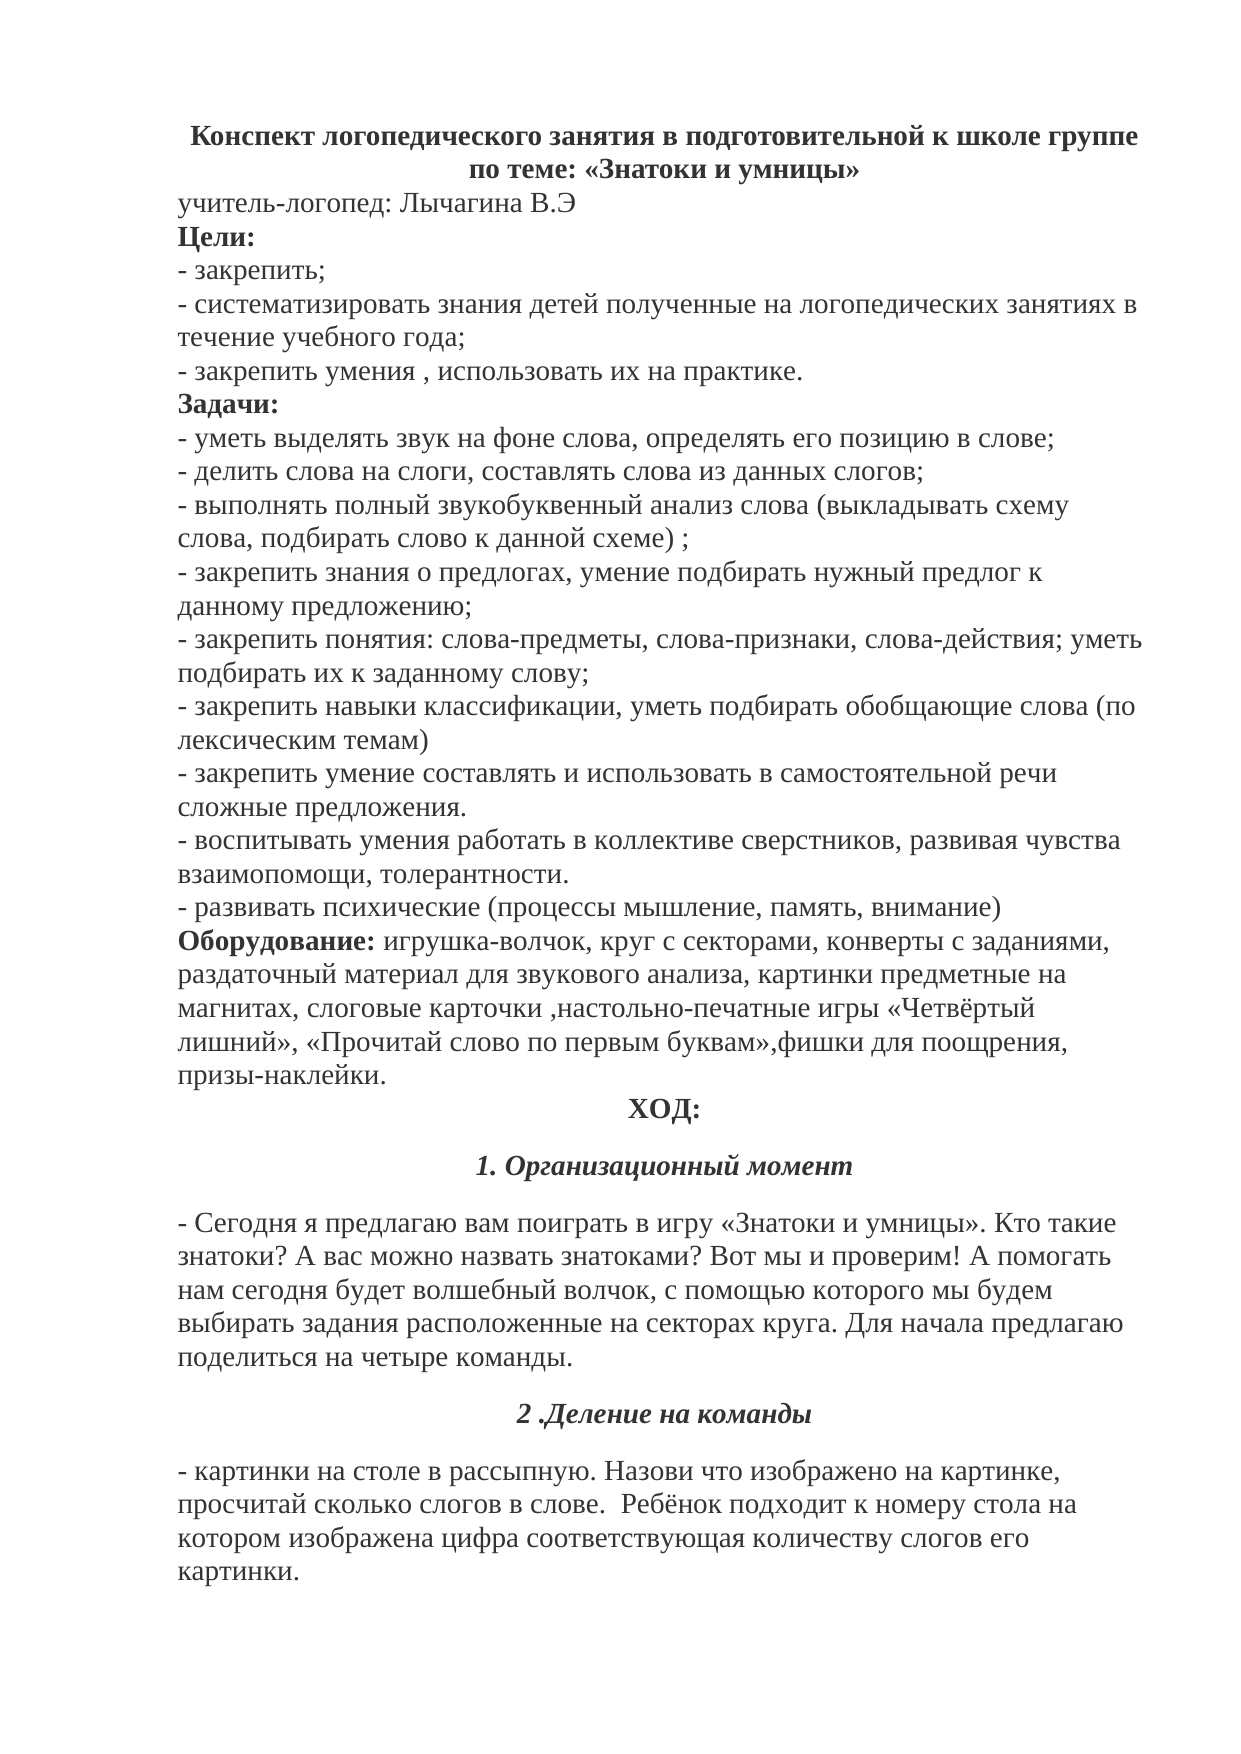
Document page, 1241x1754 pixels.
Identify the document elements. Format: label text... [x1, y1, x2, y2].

text - Сегодня я предлагаю вам поиграть в игру «Знатоки и умницы». Кто такие знатоки? А вас можно назвать знатоками? Вот мы и проверим! А помогать нам сегодня будет волшебный волчок, с помощью которого мы будем выбирать задания расположенные на секторах круга. Для начала предлагаю поделиться на четыре команды. [177, 1205, 1152, 1372]
text Цели: [177, 219, 1152, 252]
text - систематизировать знания детей полученные на логопедических занятиях в течение учебного года; [177, 286, 1152, 353]
text - развивать психические (процессы мышление, память, внимание) [177, 889, 1152, 923]
text - закрепить; [177, 252, 1152, 286]
text - закрепить навыки классификации, уметь подбирать обобщающие слова (по лексическим темам) [177, 688, 1152, 755]
text - закрепить умения , использовать их на практике. [177, 353, 1152, 386]
text - закрепить понятия: слова-предметы, слова-признаки, слова-действия; уметь подбирать их к заданному слову; [177, 621, 1152, 688]
text - воспитывать умения работать в коллективе сверстников, развивая чувства взаимопомощи, толерантности. [177, 822, 1152, 889]
text по теме: «Знатоки и умницы» [177, 152, 1152, 185]
text - выполнять полный звукобуквенный анализ слова (выкладывать схему слова, подбирать слово к данной схеме) ; [177, 487, 1152, 554]
text Конспект логопедического занятия в подготовительной к школе группе [177, 118, 1152, 152]
text - закрепить умение составлять и использовать в самостоятельной речи сложные предложения. [177, 755, 1152, 822]
text - делить слова на слоги, составлять слова из данных слогов; [177, 453, 1152, 487]
text - уметь выделять звук на фоне слова, определять его позицию в слове; [177, 420, 1152, 453]
text - картинки на столе в рассыпную. Назови что изображено на картинке, просчитай сколько слогов в слове. Ребёнок подходит к номеру стола на котором изображена цифра соответствующая количеству слогов его картинки. [177, 1453, 1152, 1587]
text 1. Организационный момент [177, 1148, 1152, 1181]
text Задачи: [177, 386, 1152, 420]
text учитель-логопед: Лычагина В.Э [177, 185, 1152, 219]
text Оборудование: игрушка-волчок, круг с секторами, конверты с заданиями, раздаточный материал для звукового анализа, картинки предметные на магнитах, слоговые карточки ,настольно-печатные игры «Четвёртый лишний», «Прочитай слово по первым буквам»,фишки для поощрения, призы-наклейки. [177, 923, 1152, 1091]
text - закрепить знания о предлогах, умение подбирать нужный предлог к данному предложению; [177, 554, 1152, 621]
text 2 .Деление на команды [177, 1396, 1152, 1429]
text ХОД: [177, 1091, 1152, 1124]
